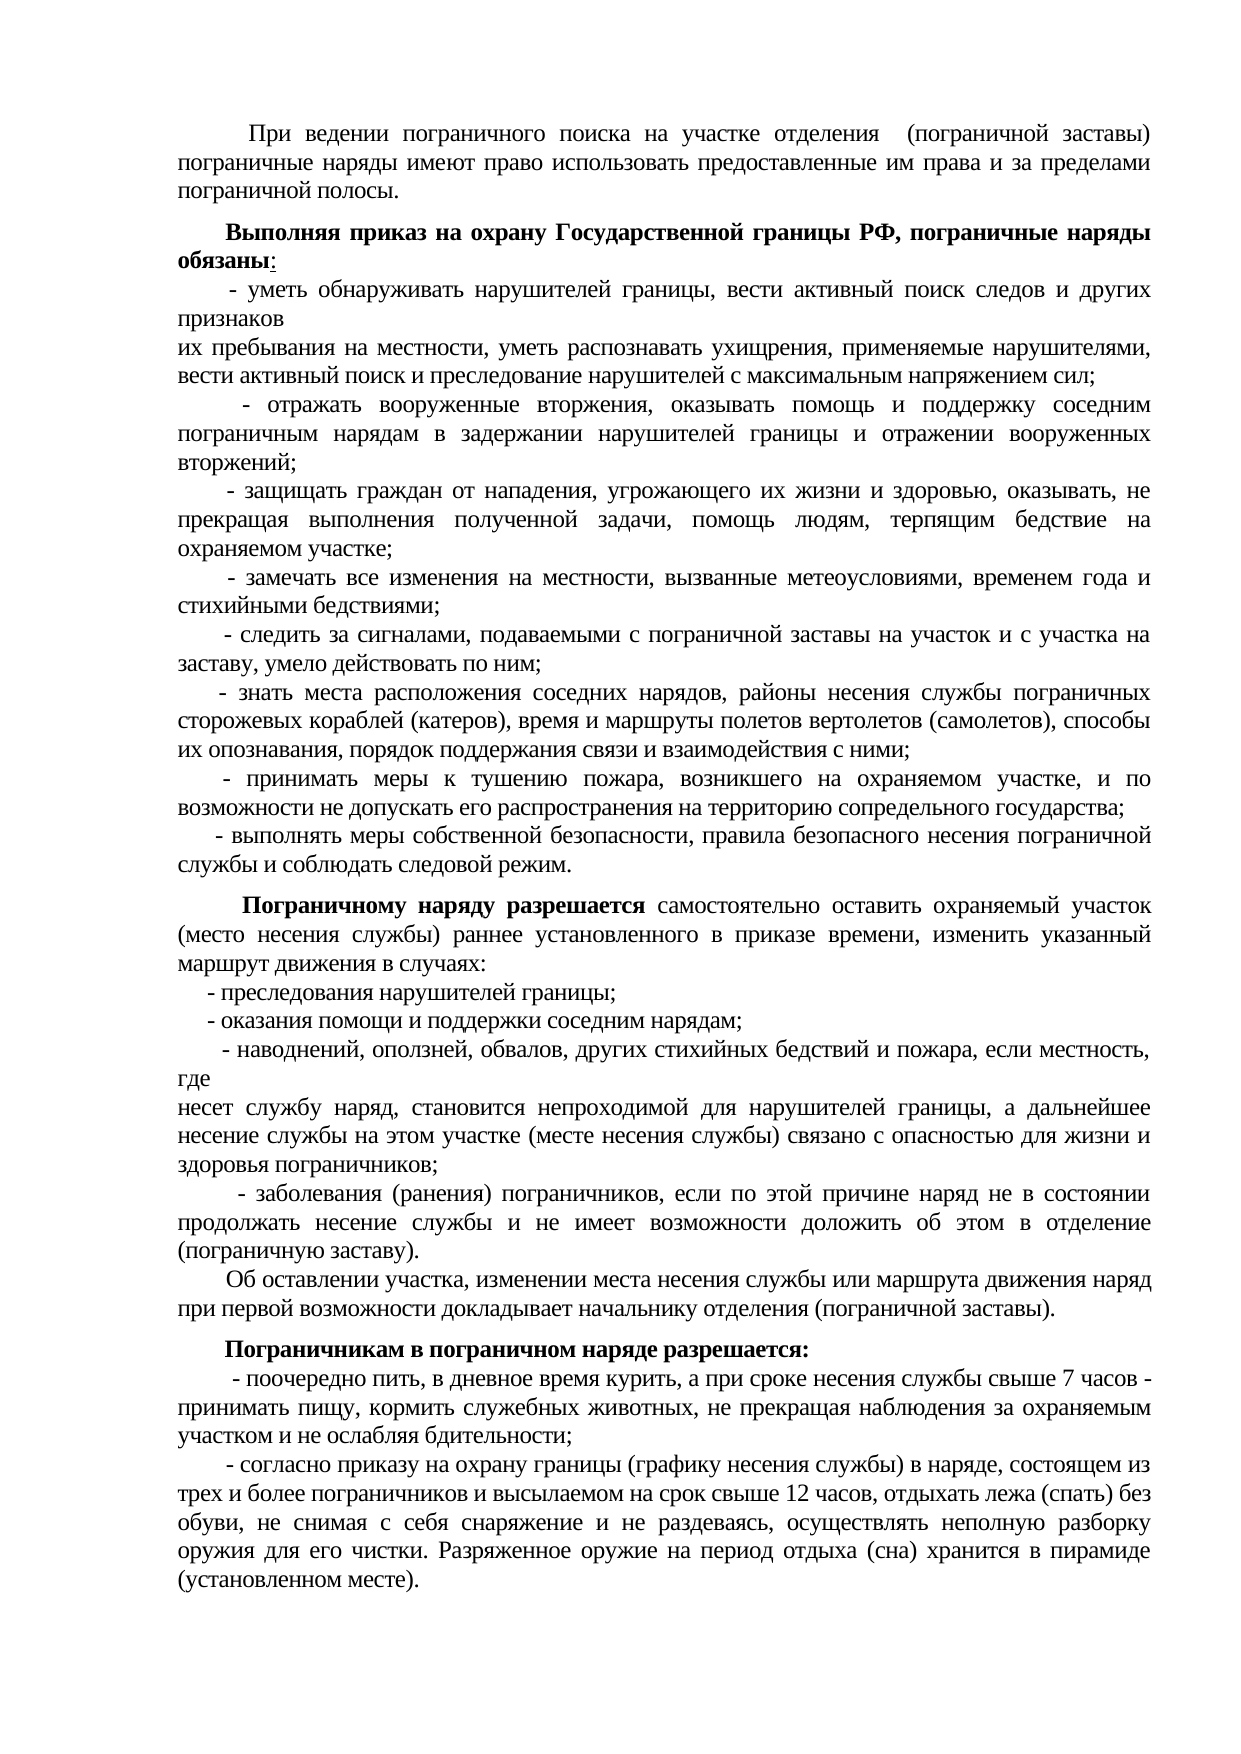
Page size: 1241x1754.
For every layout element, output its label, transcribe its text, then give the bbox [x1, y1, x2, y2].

text несет службу наряд, становится непроходимой для нарушителей границы, а дальнейшее несение службы на этом участке (месте несения службы) связано с опасностью для жизни и здоровья пограничников; [177, 1092, 1152, 1178]
text - замечать все изменения на местности, вызванные метеоусловиями, временем года и стихийными бедствиями; [177, 562, 1152, 619]
text - отражать вооруженные вторжения, оказывать помощь и поддержку соседним пограничным нарядам в задержании нарушителей границы и отражении вооруженных вторжений; [177, 389, 1152, 476]
text - наводнений, оползней, обвалов, других стихийных бедствий и пожара, если местность, где [177, 1034, 1152, 1092]
text - заболевания (ранения) пограничников, если по этой причине наряд не в состоянии продолжать несение службы и не имеет возможности доложить об этом в отделение (пограничную заставу). [177, 1178, 1152, 1264]
text Об оставлении участка, изменении места несения службы или маршрута движения наряд при первой возможности докладывает начальнику отделения (пограничной заставы). [177, 1264, 1152, 1322]
text - согласно приказу на охрану границы (графику несения службы) в наряде, состоящем из трех и более пограничников и высылаемом на срок свыше 12 часов, отдыхать лежа (спать) без обуви, не снимая с себя снаряжение и не раздеваясь, осуществлять неполную разборку оружия для его чистки. Разряженное оружие на период отдыха (сна) хранится в пирамиде (установленном месте). [177, 1449, 1152, 1593]
text При ведении пограничного поиска на участке отделения (пограничной заставы) пограничные наряды имеют право использовать предоставленные им права и за пределами пограничной полосы. [177, 118, 1152, 204]
text Пограничному наряду разрешается самостоятельно оставить охраняемый участок (место несения службы) раннее установленного в приказе времени, изменить указанный маршрут движения в случаях: [177, 891, 1152, 977]
text - преследования нарушителей границы; [177, 977, 1152, 1006]
text - знать места расположения соседних нарядов, районы несения службы пограничных сторожевых кораблей (катеров), время и маршруты полетов вертолетов (самолетов), способы их опознавания, порядок поддержания связи и взаимодействия с ними; [177, 677, 1152, 763]
text - уметь обнаруживать нарушителей границы, вести активный поиск следов и других признаков [177, 274, 1152, 332]
text Выполняя приказ на охрану Государственной границы РФ, пограничные наряды обязаны: [177, 217, 1152, 274]
text - защищать граждан от нападения, угрожающего их жизни и здоровью, оказывать, не прекращая выполнения полученной задачи, помощь людям, терпящим бедствие на охраняемом участке; [177, 476, 1152, 562]
text - поочередно пить, в дневное время курить, а при сроке несения службы свыше 7 часов - принимать пищу, кормить служебных животных, не прекращая наблюдения за охраняемым участком и не ослабляя бдительности; [177, 1363, 1152, 1449]
text - выполнять меры собственной безопасности, правила безопасного несения пограничной службы и соблюдать следовой режим. [177, 821, 1152, 878]
text Пограничникам в пограничном наряде разрешается: [177, 1334, 1152, 1363]
text - оказания помощи и поддержки соседним нарядам; [177, 1006, 1152, 1034]
text - принимать меры к тушению пожара, возникшего на охраняемом участке, и по возможности не допускать его распространения на территорию сопредельного государства; [177, 763, 1152, 821]
text их пребывания на местности, уметь распознавать ухищрения, применяемые нарушителями, вести активный поиск и преследование нарушителей с максимальным напряжением сил; [177, 332, 1152, 389]
text - следить за сигналами, подаваемыми с пограничной заставы на участок и с участка на заставу, умело действовать по ним; [177, 619, 1152, 677]
